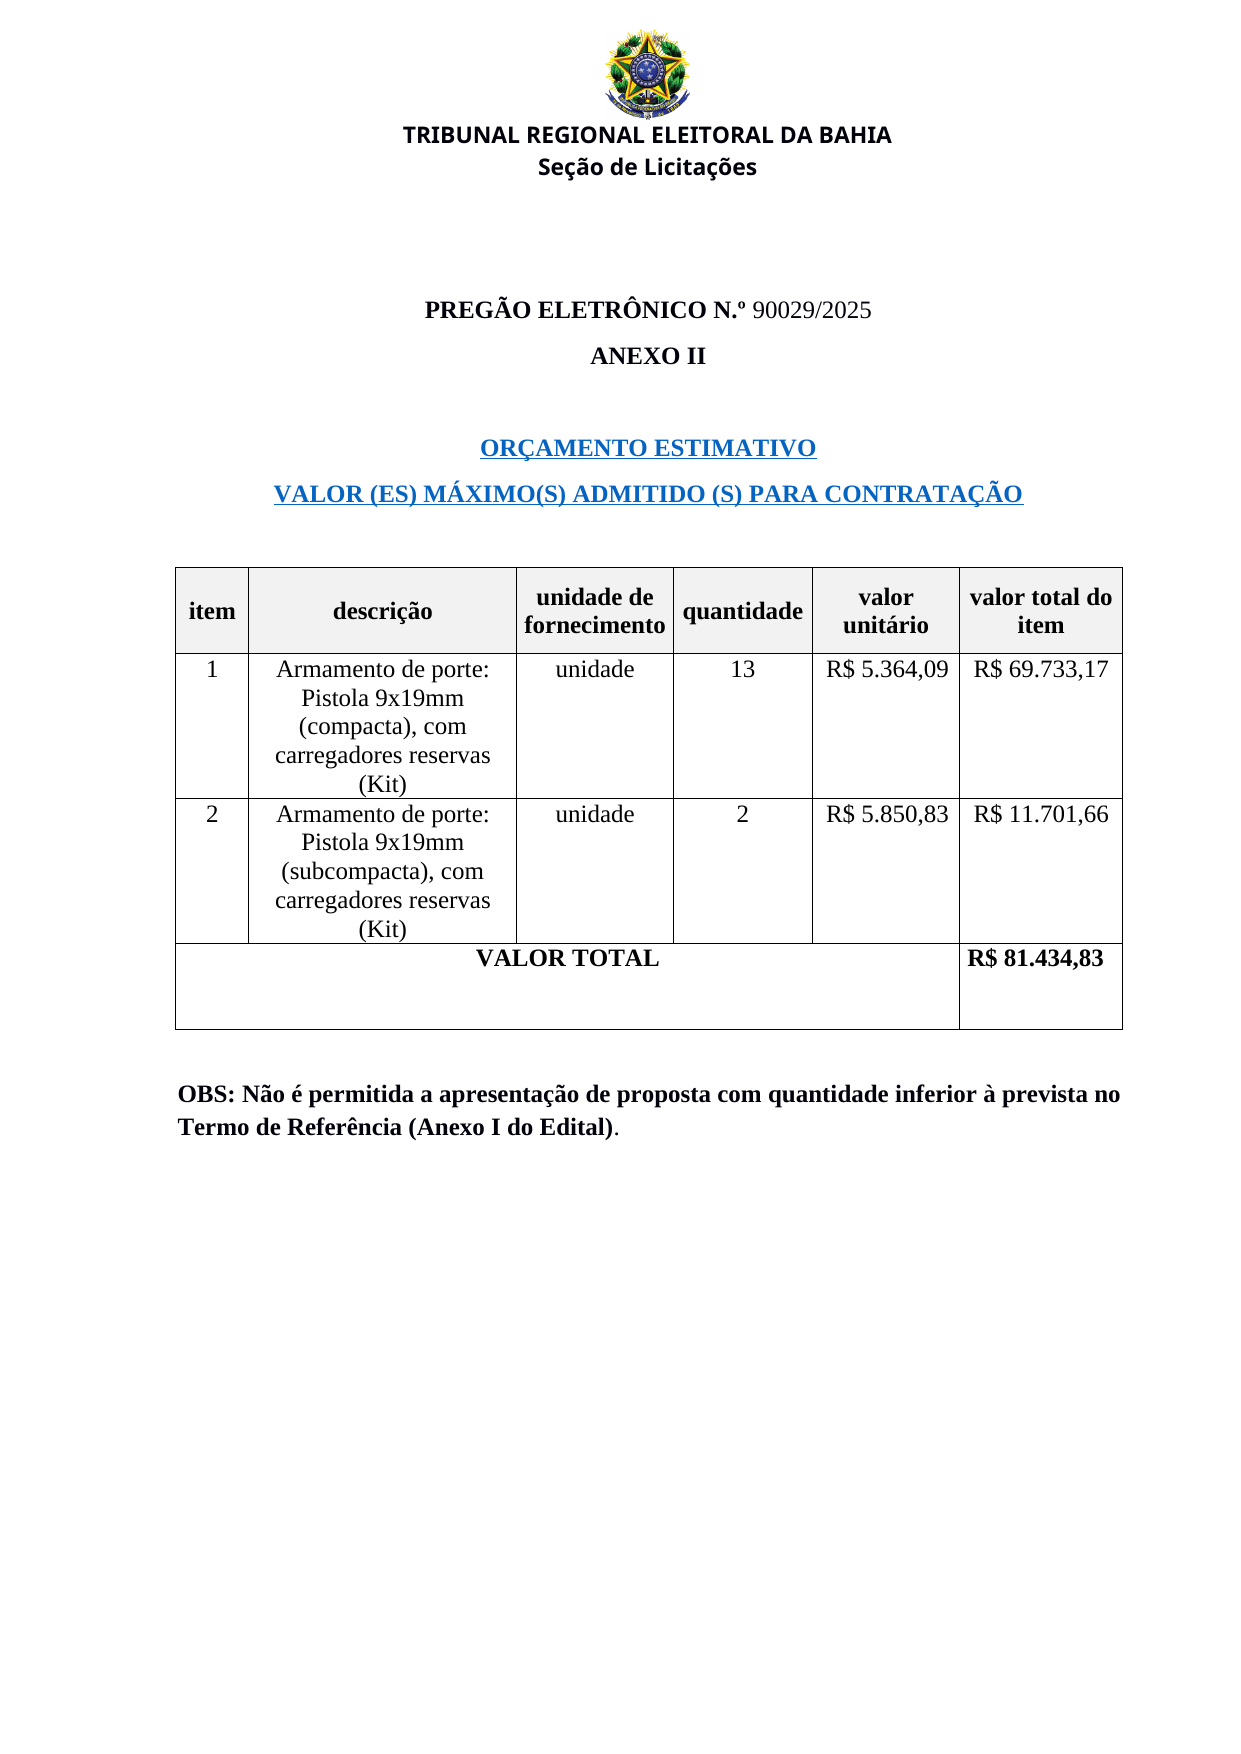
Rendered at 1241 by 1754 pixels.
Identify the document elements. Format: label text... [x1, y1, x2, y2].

table_header quantidade [674, 568, 812, 653]
table_header descrição [249, 568, 516, 653]
table_cell 1 [176, 654, 248, 798]
table_cell R$ 5.364,09 [813, 654, 959, 798]
table_header valor unitário [813, 568, 959, 653]
table_header valor total do item [960, 568, 1122, 653]
table_cell 13 [674, 654, 812, 798]
table_cell Armamento de porte: Pistola 9x19mm (compacta), com carregadores reservas (Kit) [249, 654, 516, 798]
text PREGÃO ELETRÔNICO N.º [177, 292, 1119, 325]
table_cell Armamento de porte: Pistola 9x19mm (subcompacta), com carregadores reservas (Kit) [249, 799, 516, 942]
table_cell R$ 5.850,83 [813, 799, 959, 942]
table_cell unidade [517, 654, 673, 798]
table_cell R$ 81.434,83 [960, 944, 1122, 1028]
text ORÇAMENTO ESTIMATIVO [177, 429, 1119, 463]
table_header item [176, 568, 248, 653]
table_cell unidade [517, 799, 673, 942]
table_cell VALOR TOTAL [176, 944, 959, 1028]
table_header unidade de fornecimento [517, 568, 673, 653]
table_cell R$ 11.701,66 [960, 799, 1122, 942]
table_cell R$ 69.733,17 [960, 654, 1122, 798]
table_cell 2 [176, 799, 248, 942]
text ANEXO II [177, 338, 1119, 371]
table_cell 2 [674, 799, 812, 942]
text VALOR (ES) MÁXIMO(S) ADMITIDO (S) PARA CONTRATAÇÃO [177, 475, 1119, 509]
text OBS: Não é permitida a apresentação de proposta com quantidade inferior à prevista no Termo de Referência (Anexo I do Edital). [177, 1075, 1122, 1142]
